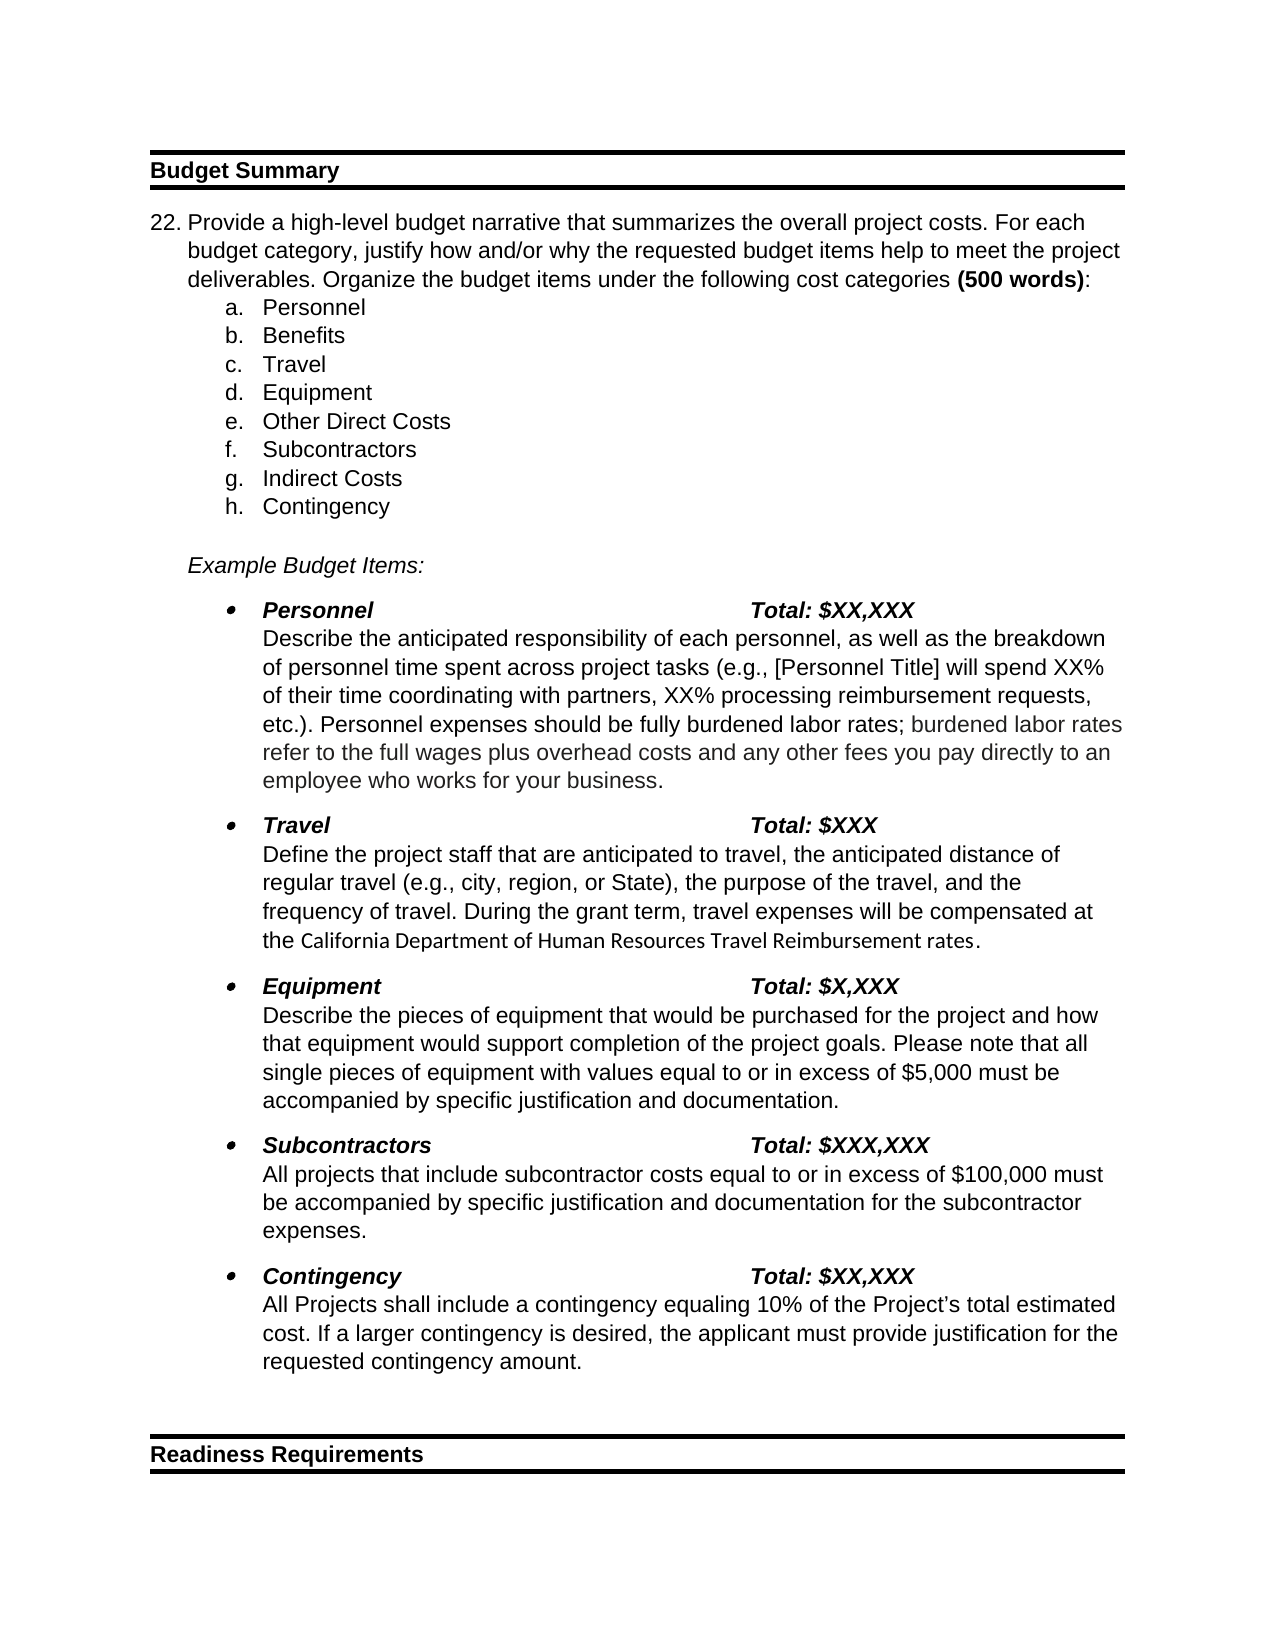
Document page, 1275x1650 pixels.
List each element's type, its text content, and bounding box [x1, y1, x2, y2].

list Provide a high-level budget narrative that summarizes the overall project costs. For each budget category, justify how and/or why the requested budget items help to meet the project deliverables. Organize the budget items under the following cost categories (500 words): [150, 209, 1125, 292]
subtitle Budget Summary [150, 155, 1125, 185]
text All projects that include subcontractor costs equal to or in excess of $100,000 must be accompanied by specific justification and documentation for the subcontractor expenses. [262, 1161, 1125, 1244]
list Travel Total: $XXX [225, 812, 1125, 839]
text Define the project staff that are anticipated to travel, the anticipated distance of regular travel (e.g., city, region, or State), the purpose of the travel, and the frequency of travel. During the grant term, travel expenses will be compensated at the California Department of Human Resources Travel Reimbursement rates. [262, 841, 1125, 954]
list Travel [225, 351, 1125, 377]
list Benefits [225, 322, 1125, 349]
list Subcontractors Total: $XXX,XXX [225, 1132, 1125, 1158]
list Other Direct Costs [225, 408, 1125, 434]
list Equipment Total: $X,XXX [225, 973, 1125, 999]
list Equipment [225, 379, 1125, 406]
list Indirect Costs [225, 464, 1125, 491]
text All Projects shall include a contingency equaling 10% of the Project’s total estimated cost. If a larger contingency is desired, the applicant must provide justification for the requested contingency amount. [262, 1291, 1125, 1374]
list Personnel Total: $XX,XXX [225, 597, 1125, 623]
text Describe the anticipated responsibility of each personnel, as well as the breakdown of personnel time spent across project tasks (e.g., [Personnel Title] will spend XX% of their time coordinating with partners, XX% processing reimbursement requests, etc.). Personnel expenses should be fully burdened labor rates; burdened labor rates refer to the full wages plus overhead costs and any other fees you pay directly to an employee who works for your business. [262, 625, 1125, 794]
text Describe the pieces of equipment that would be purchased for the project and how that equipment would support completion of the project goals. Please note that all single pieces of equipment with values equal to or in excess of $5,000 must be accompanied by specific justification and documentation. [262, 1002, 1125, 1113]
subtitle Readiness Requirements [150, 1439, 1125, 1469]
list Personnel [225, 294, 1125, 320]
text Example Budget Items: [187, 521, 1125, 578]
list Subcontractors [225, 436, 1125, 462]
list Contingency Total: $XX,XXX [225, 1263, 1125, 1289]
list Contingency [225, 493, 1125, 519]
